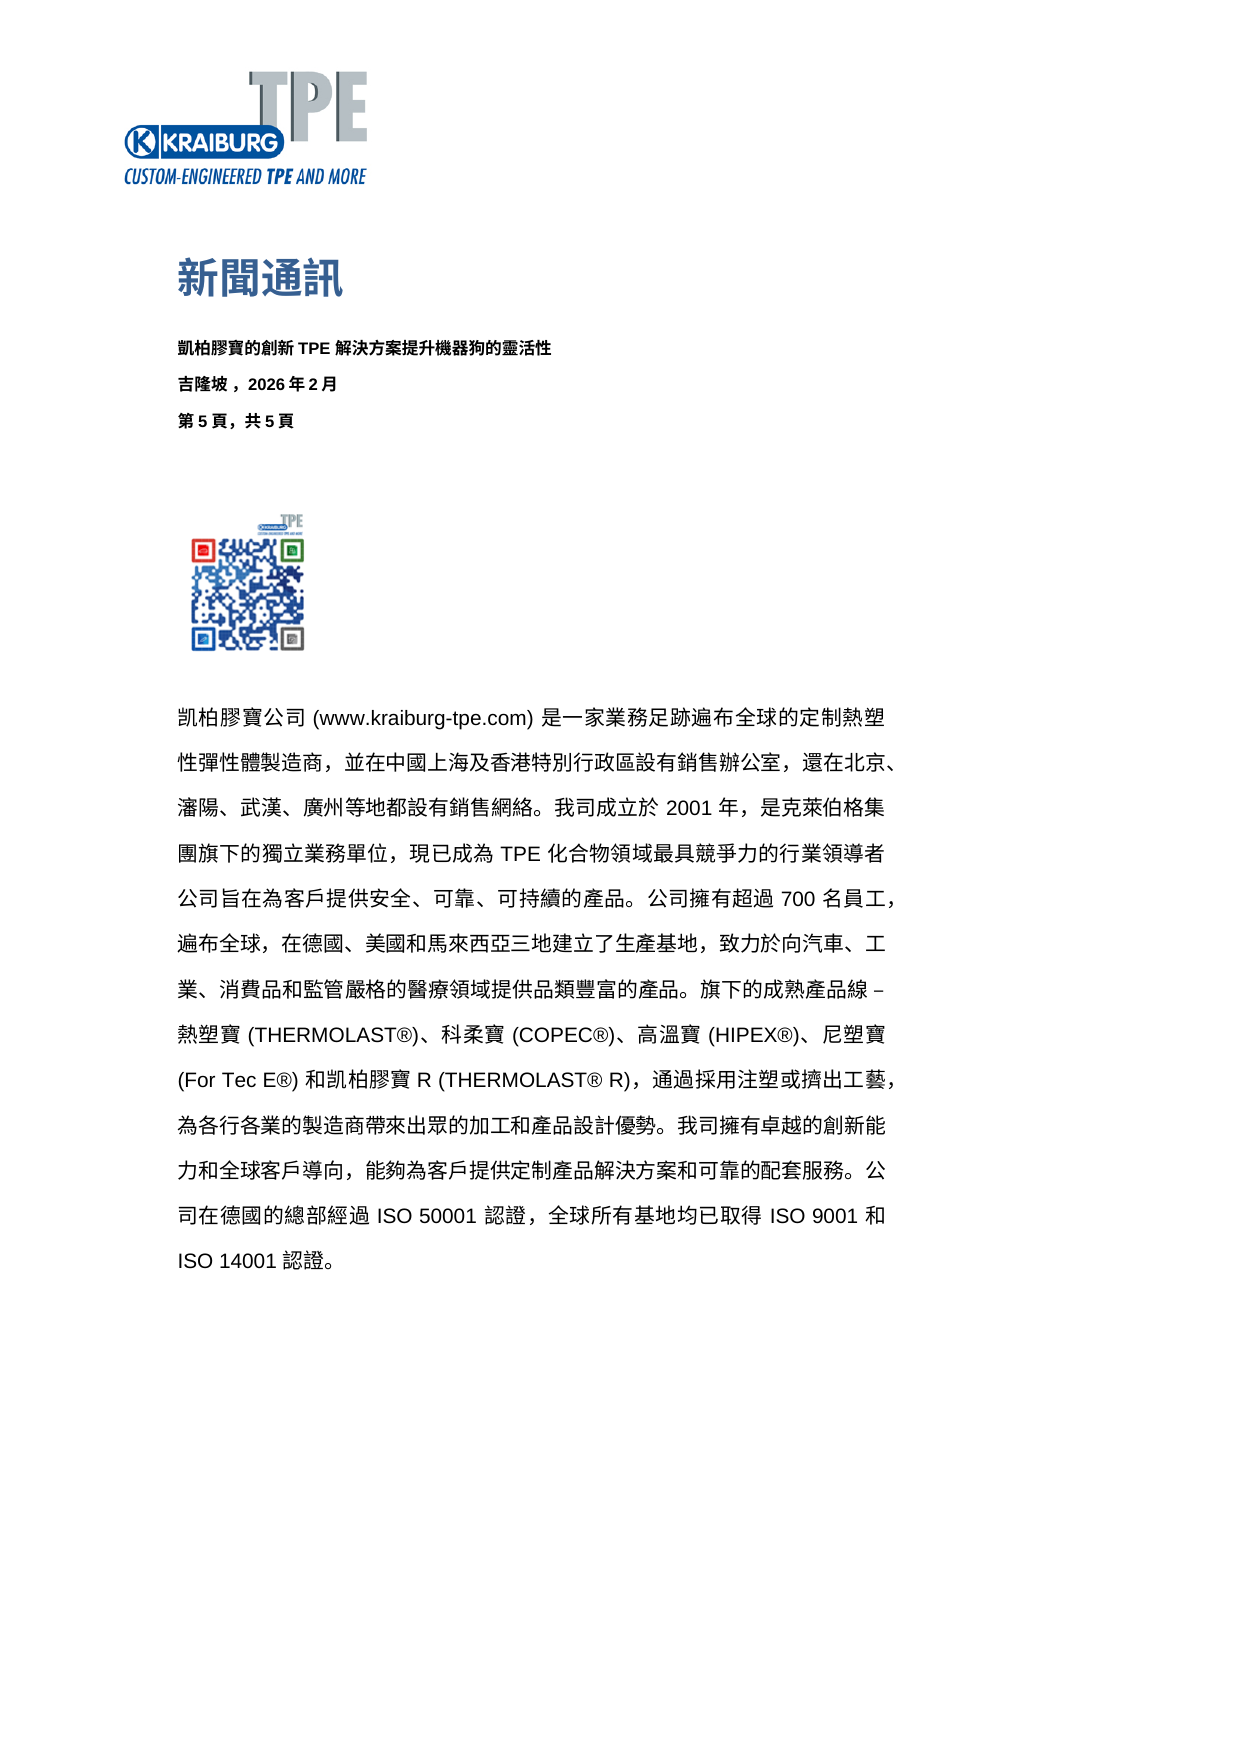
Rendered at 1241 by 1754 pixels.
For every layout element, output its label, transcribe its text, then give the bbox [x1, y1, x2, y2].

text 凯柏膠寶公司 (www.kraiburg-tpe.com) 是一家業務足跡遍布全球的定制熱塑性彈性體製造商，並在中國上海及香港特別行政區設有銷售辦公室，還在北京、瀋陽、武漢、廣州等地都設有銷售網絡。我司成立於 2001 年，是克萊伯格集團旗下的獨立業務單位，現已成為 TPE 化合物領域最具競爭力的行業領導者。公司旨在為客戶提供安全、可靠、可持續的產品。公司擁有超過 700 名員工，遍布全球，在德國、美國和馬來西亞三地建立了生產基地，致力於向汽車、工業、消費品和監管嚴格的醫療領域提供品類豐富的產品。旗下的成熟產品線 – 熱塑寶 (THERMOLAST®)、科柔寶 (COPEC®)、高溫寶 (HIPEX®)、尼塑寶 (For Tec E®) 和凯柏膠寶 R (THERMOLAST® R)，通過採用注塑或擠出工藝，為各行各業的製造商帶來出眾的加工和產品設計優勢。我司擁有卓越的創新能力和全球客戶導向，能夠為客戶提供定制產品解決方案和可靠的配套服務。公司在德國的總部經過 ISO 50001 認證，全球所有基地均已取得 ISO 9001 和 ISO 14001 認證。 [177, 701, 886, 1275]
picture [112, 55, 379, 200]
picture [177, 506, 314, 676]
